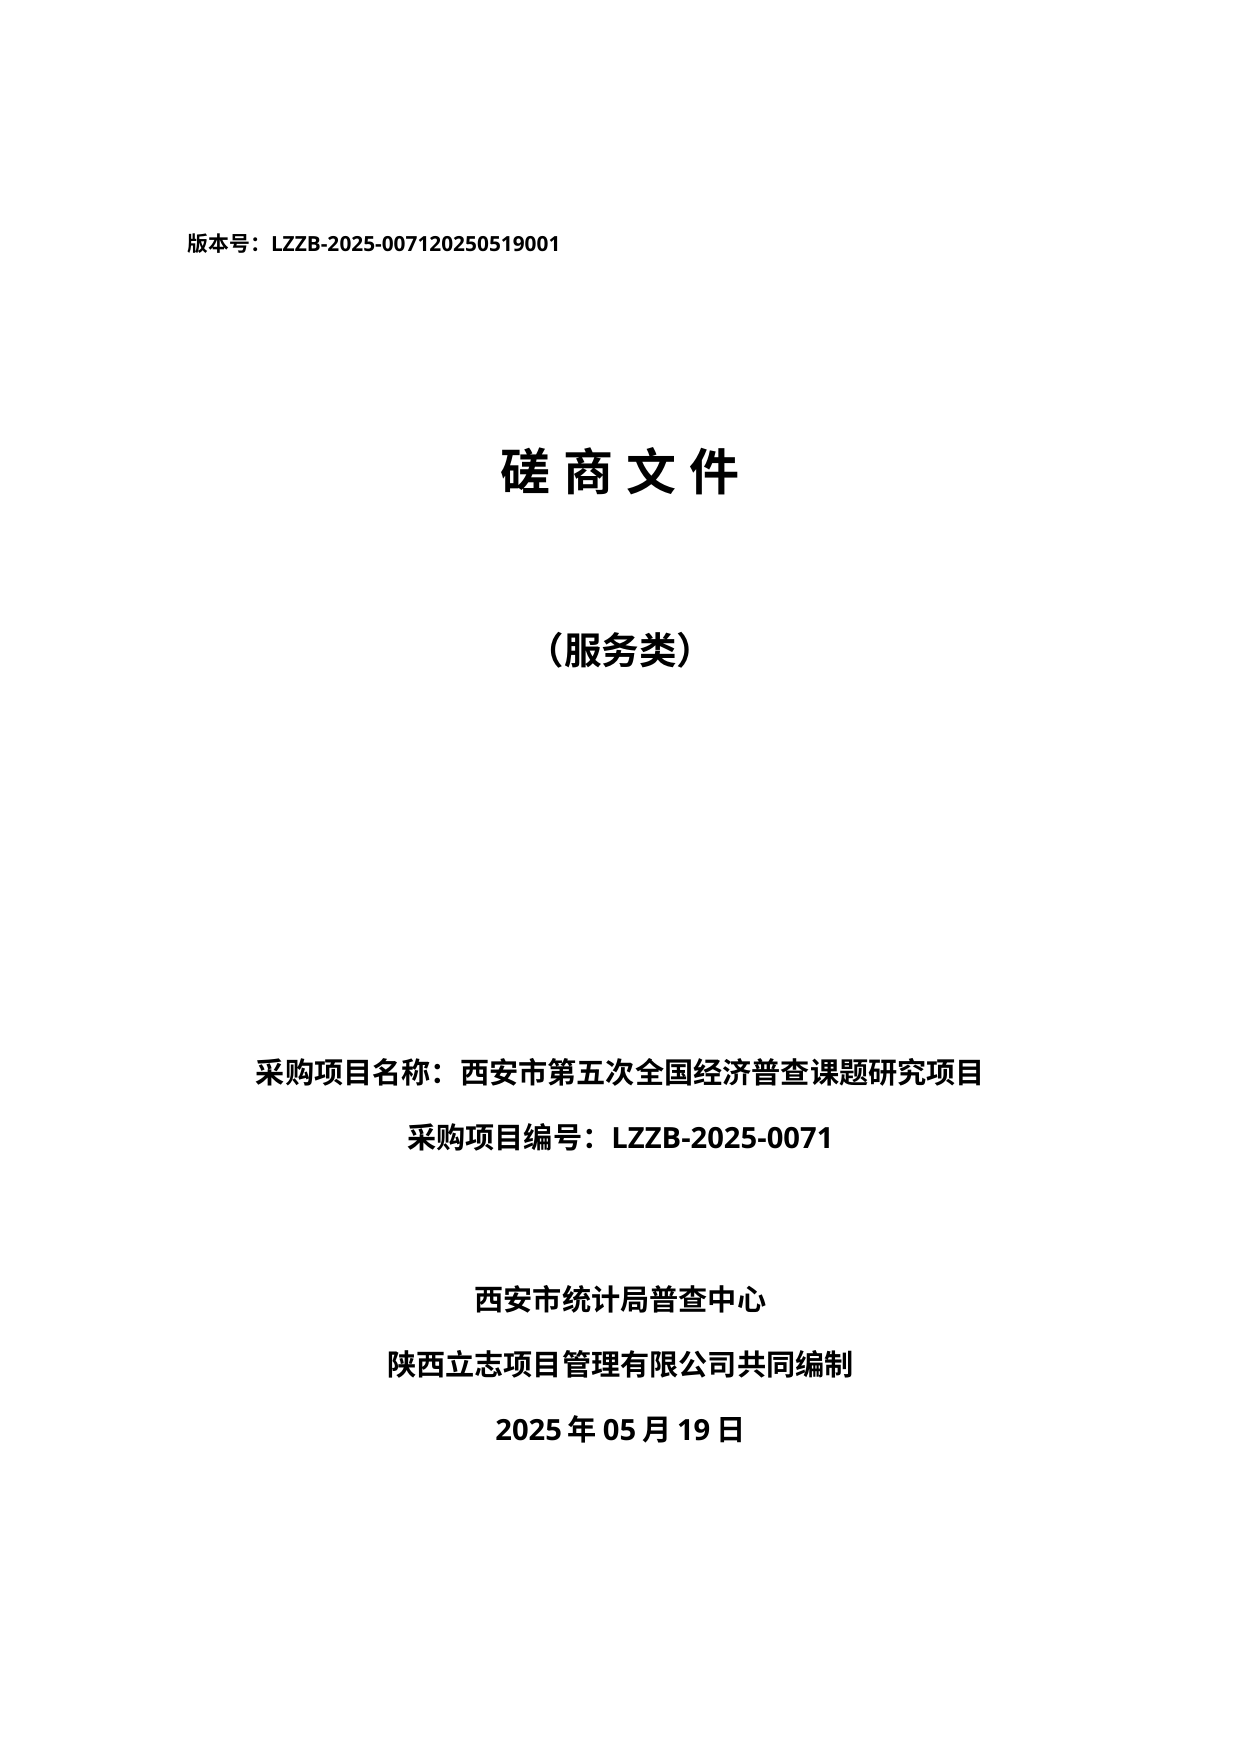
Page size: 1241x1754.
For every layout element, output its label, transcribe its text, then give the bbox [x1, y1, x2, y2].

text 采购项目编号：LZZB-2025-0071 [187, 1104, 1053, 1267]
text （服务类） [187, 617, 1053, 1039]
text 陕西立志项目管理有限公司共同编制 [187, 1332, 1053, 1397]
text 西安市统计局普查中心 [187, 1267, 1053, 1332]
text 2025年05月19日 [187, 1397, 1053, 1462]
text 采购项目名称：西安市第五次全国经济普查课题研究项目 [187, 1039, 1053, 1104]
text 版本号：LZZB-2025-007120250519001 [187, 227, 1053, 422]
text 磋 商 文 件 [187, 422, 1053, 617]
